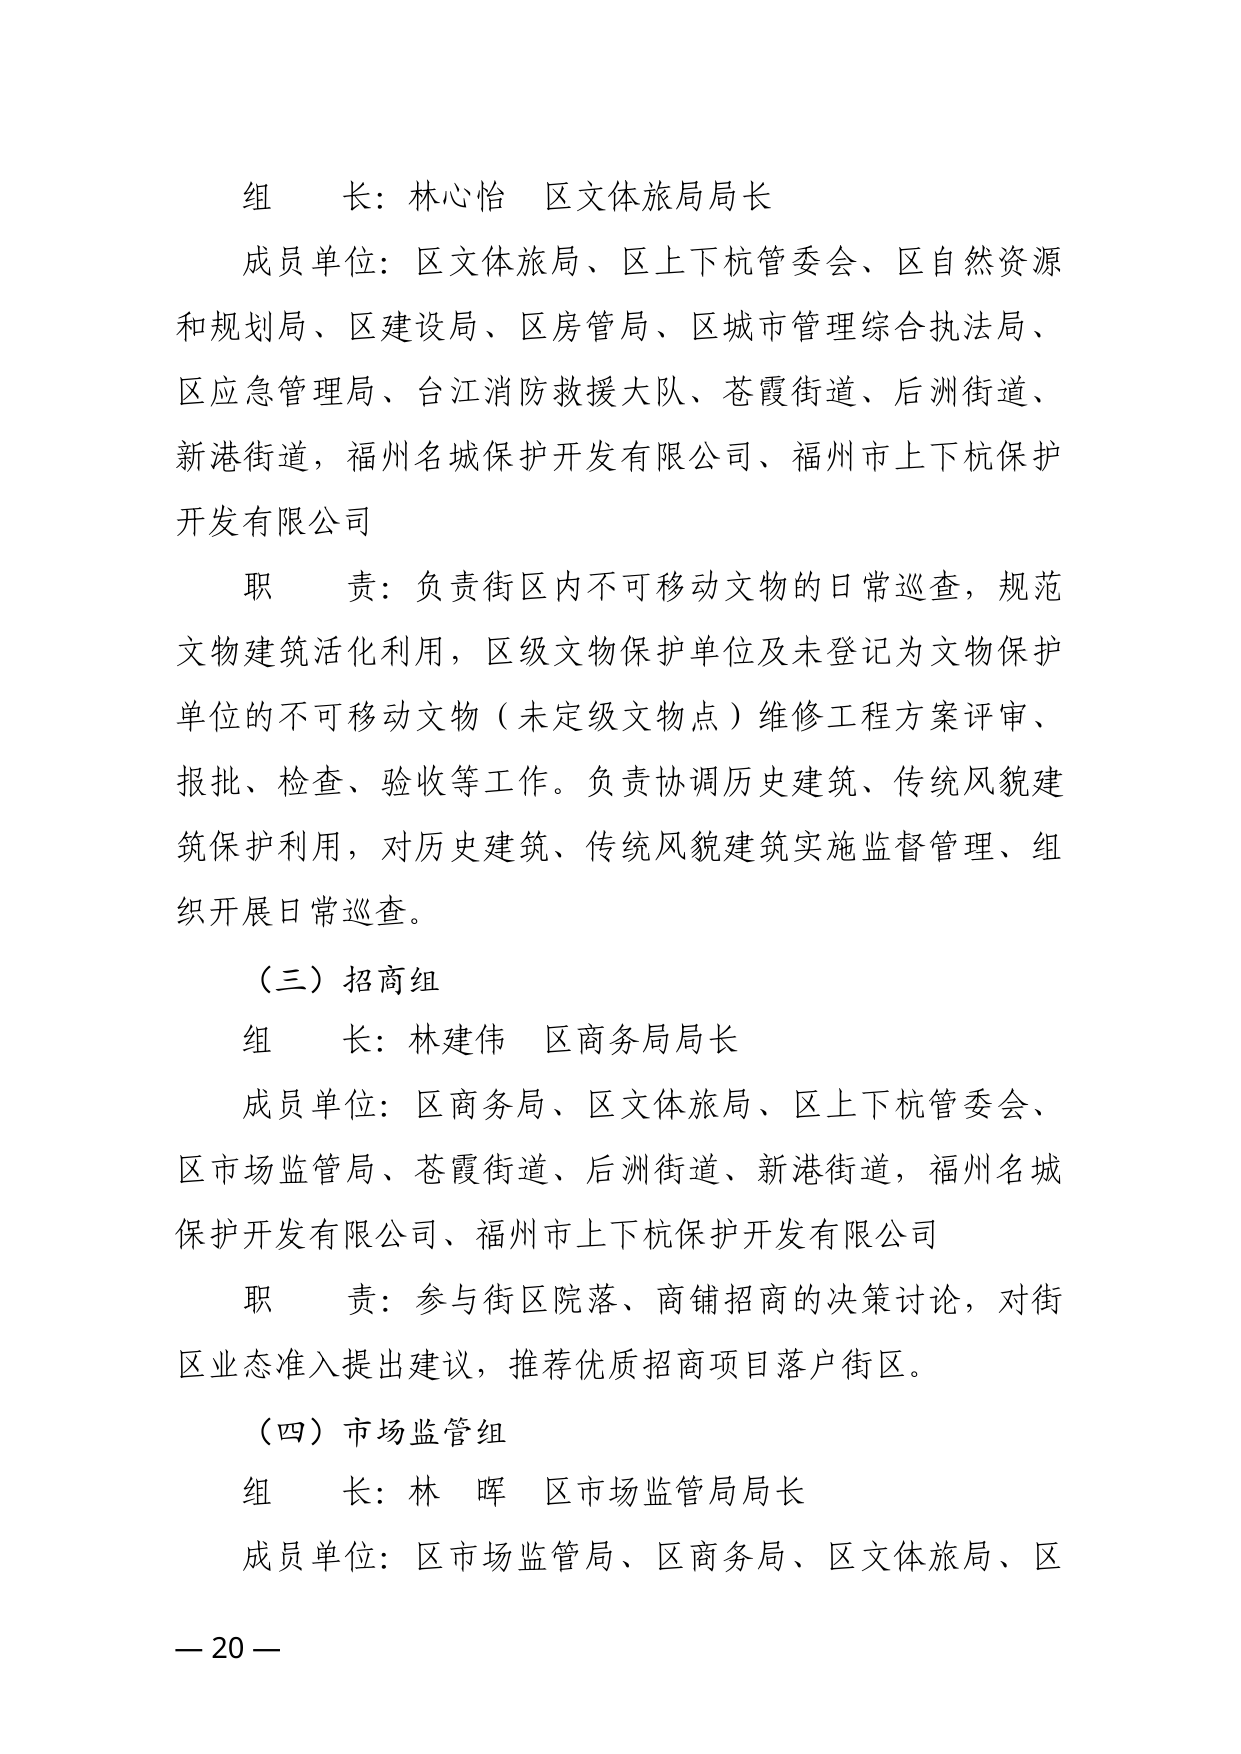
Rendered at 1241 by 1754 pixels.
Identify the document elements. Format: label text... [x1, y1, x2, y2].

text 组 长：林 晖 区市场监管局局长 [174, 1457, 1066, 1522]
text 职 责：参与街区院落、商铺招商的决策讨论，对街区业态准入提出建议，推荐优质招商项目落户街区。 [174, 1264, 1066, 1394]
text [174, 1522, 1066, 1587]
text （四）市场监管组 [174, 1394, 1066, 1457]
text 组 长：林心怡 区文体旅局局长 [174, 162, 1066, 227]
text （三）招商组 [174, 942, 1066, 1004]
text 组 长：林建伟 区商务局局长 [174, 1004, 1066, 1069]
text 成员单位：区文体旅局、区上下杭管委会、区自然资源和规划局、区建设局、区房管局、区城市管理综合执法局、区应急管理局、台江消防救援大队、苍霞街道、后洲街道、新港街道，福州名城保护开发有限公司、福州市上下杭保护开发有限公司 [174, 227, 1066, 552]
text 成员单位：区商务局、区文体旅局、区上下杭管委会、区市场监管局、苍霞街道、后洲街道、新港街道，福州名城保护开发有限公司、福州市上下杭保护开发有限公司 [174, 1069, 1066, 1264]
text 职 责：负责街区内不可移动文物的日常巡查，规范文物建筑活化利用，区级文物保护单位及未登记为文物保护单位的不可移动文物（未定级文物点）维修工程方案评审、报批、检查、验收等工作。负责协调历史建筑、传统风貌建筑保护利用，对历史建筑、传统风貌建筑实施监督管理、组织开展日常巡查。 [174, 552, 1066, 942]
